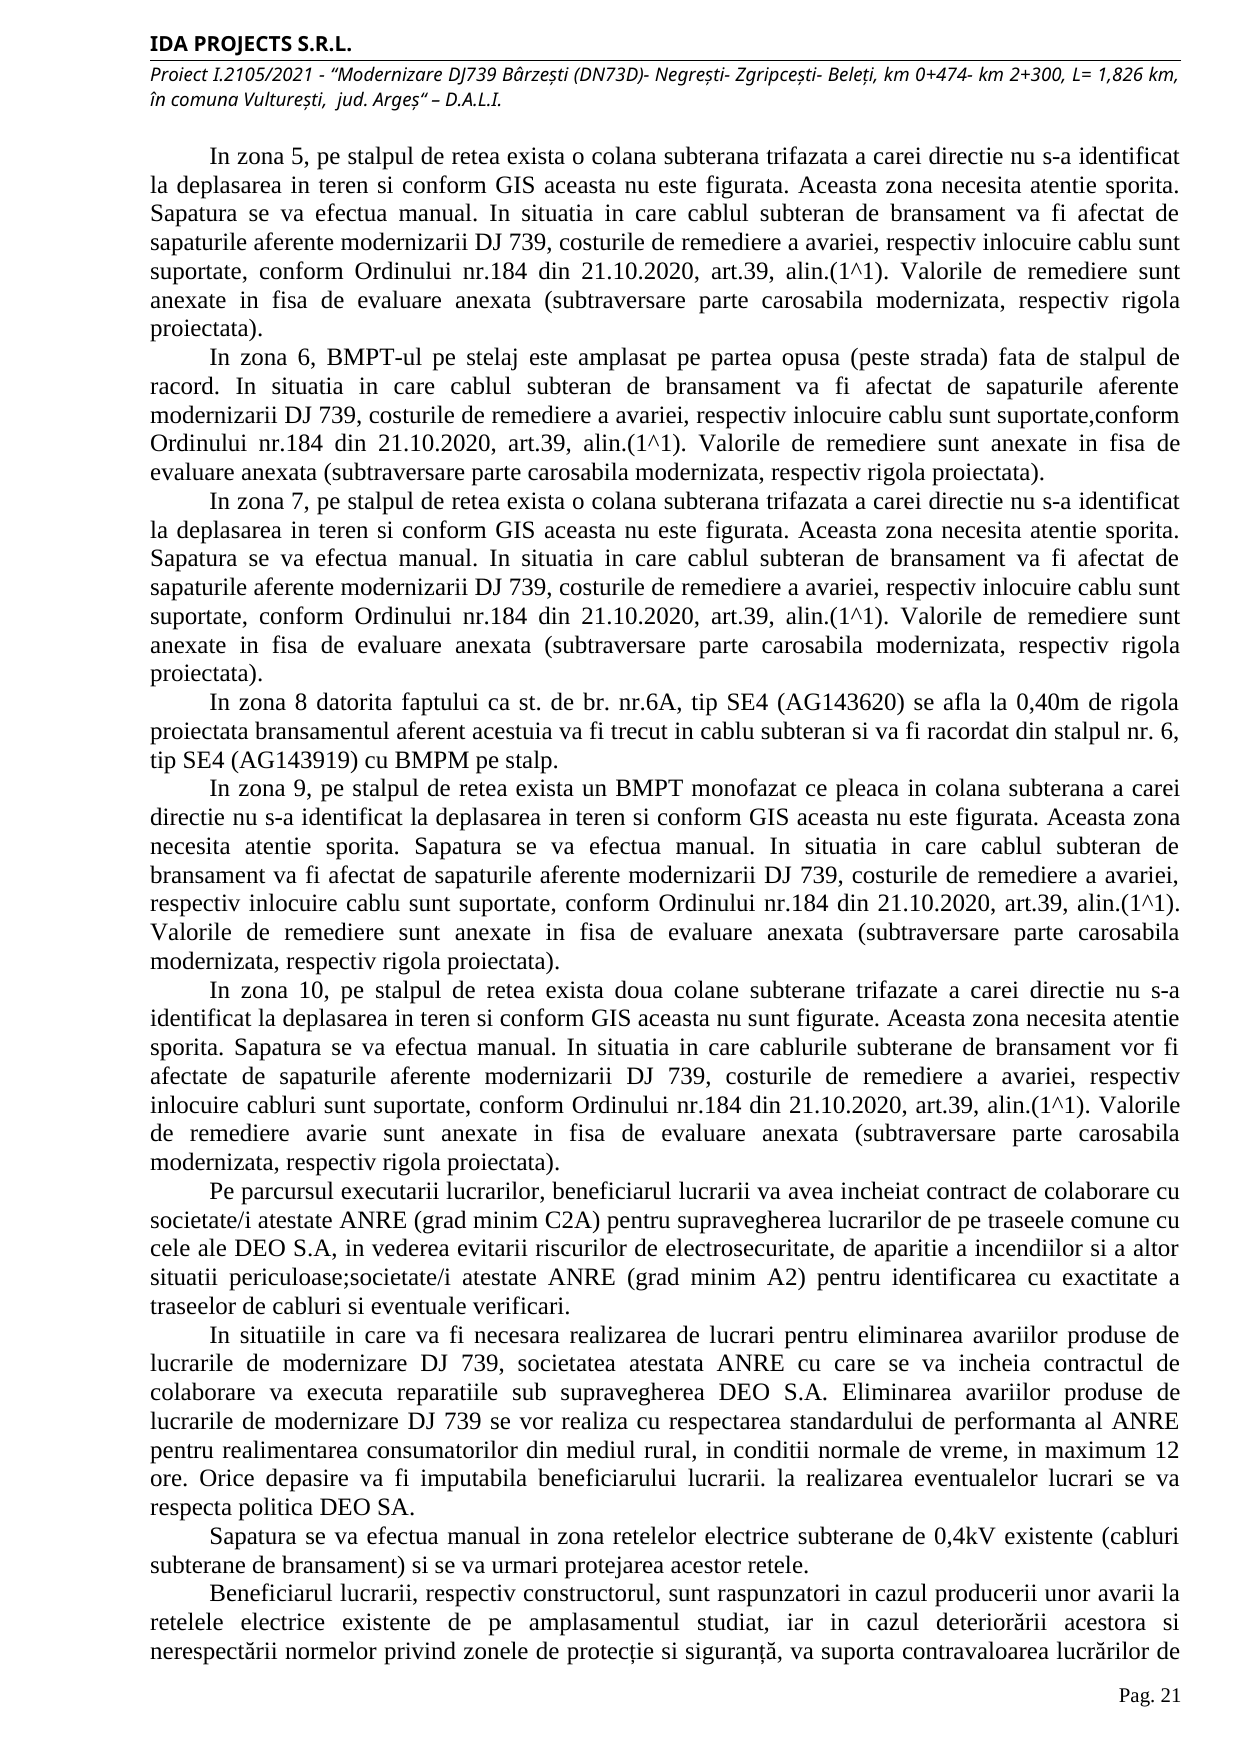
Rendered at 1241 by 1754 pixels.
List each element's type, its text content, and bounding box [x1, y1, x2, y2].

text In zona 10, pe stalpul de retea exista doua colane subterane trifazate a carei directie nu s-a identificat la deplasarea in teren si conform GIS aceasta nu sunt figurate. Aceasta zona necesita atentie sporita. Sapatura se va efectua manual. In situatia in care cablurile subterane de bransament vor fi afectate de sapaturile aferente modernizarii DJ 739, costurile de remediere a avariei, respectiv inlocuire cabluri sunt suportate, conform Ordinului nr.184 din 21.10.2020, art.39, alin.(1^1). Valorile de remediere avarie sunt anexate in fisa de evaluare anexata (subtraversare parte carosabila modernizata, respectiv rigola proiectata). [150, 975, 1181, 1176]
text Sapatura se va efectua manual in zona retelelor electrice subterane de 0,4kV existente (cabluri subterane de bransament) si se va urmari protejarea acestor retele. [150, 1521, 1181, 1578]
text Pe parcursul executarii lucrarilor, beneficiarul lucrarii va avea incheiat contract de colaborare cu societate/i atestate ANRE (grad minim C2A) pentru supravegherea lucrarilor de pe traseele comune cu cele ale DEO S.A, in vederea evitarii riscurilor de electrosecuritate, de aparitie a incendiilor si a altor situatii periculoase;societate/i atestate ANRE (grad minim A2) pentru identificarea cu exactitate a traseelor de cabluri si eventuale verificari. [150, 1176, 1181, 1320]
text In zona 9, pe stalpul de retea exista un BMPT monofazat ce pleaca in colana subterana a carei directie nu s-a identificat la deplasarea in teren si conform GIS aceasta nu este figurata. Aceasta zona necesita atentie sporita. Sapatura se va efectua manual. In situatia in care cablul subteran de bransament va fi afectat de sapaturile aferente modernizarii DJ 739, costurile de remediere a avariei, respectiv inlocuire cablu sunt suportate, conform Ordinului nr.184 din 21.10.2020, art.39, alin.(1^1). Valorile de remediere sunt anexate in fisa de evaluare anexata (subtraversare parte carosabila modernizata, respectiv rigola proiectata). [150, 773, 1181, 975]
text In situatiile in care va fi necesara realizarea de lucrari pentru eliminarea avariilor produse de lucrarile de modernizare DJ 739, societatea atestata ANRE cu care se va incheia contractul de colaborare va executa reparatiile sub supravegherea DEO S.A. Eliminarea avariilor produse de lucrarile de modernizare DJ 739 se vor realiza cu respectarea standardului de performanta al ANRE pentru realimentarea consumatorilor din mediul rural, in conditii normale de vreme, in maximum 12 ore. Orice depasire va fi imputabila beneficiarului lucrarii. la realizarea eventualelor lucrari se va respecta politica DEO SA. [150, 1320, 1181, 1521]
text In zona 6, BMPT-ul pe stelaj este amplasat pe partea opusa (peste strada) fata de stalpul de racord. In situatia in care cablul subteran de bransament va fi afectat de sapaturile aferente modernizarii DJ 739, costurile de remediere a avariei, respectiv inlocuire cablu sunt suportate,conform Ordinului nr.184 din 21.10.2020, art.39, alin.(1^1). Valorile de remediere sunt anexate in fisa de evaluare anexata (subtraversare parte carosabila modernizata, respectiv rigola proiectata). [150, 342, 1181, 486]
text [150, 1578, 1181, 1665]
text In zona 8 datorita faptului ca st. de br. nr.6A, tip SE4 (AG143620) se afla la 0,40m de rigola proiectata bransamentul aferent acestuia va fi trecut in cablu subteran si va fi racordat din stalpul nr. 6, tip SE4 (AG143919) cu BMPM pe stalp. [150, 687, 1181, 773]
text In zona 5, pe stalpul de retea exista o colana subterana trifazata a carei directie nu s-a identificat la deplasarea in teren si conform GIS aceasta nu este figurata. Aceasta zona necesita atentie sporita. Sapatura se va efectua manual. In situatia in care cablul subteran de bransament va fi afectat de sapaturile aferente modernizarii DJ 739, costurile de remediere a avariei, respectiv inlocuire cablu sunt suportate, conform Ordinului nr.184 din 21.10.2020, art.39, alin.(1^1). Valorile de remediere sunt anexate in fisa de evaluare anexata (subtraversare parte carosabila modernizata, respectiv rigola proiectata). [150, 141, 1181, 342]
text In zona 7, pe stalpul de retea exista o colana subterana trifazata a carei directie nu s-a identificat la deplasarea in teren si conform GIS aceasta nu este figurata. Aceasta zona necesita atentie sporita. Sapatura se va efectua manual. In situatia in care cablul subteran de bransament va fi afectat de sapaturile aferente modernizarii DJ 739, costurile de remediere a avariei, respectiv inlocuire cablu sunt suportate, conform Ordinului nr.184 din 21.10.2020, art.39, alin.(1^1). Valorile de remediere sunt anexate in fisa de evaluare anexata (subtraversare parte carosabila modernizata, respectiv rigola proiectata). [150, 486, 1181, 687]
